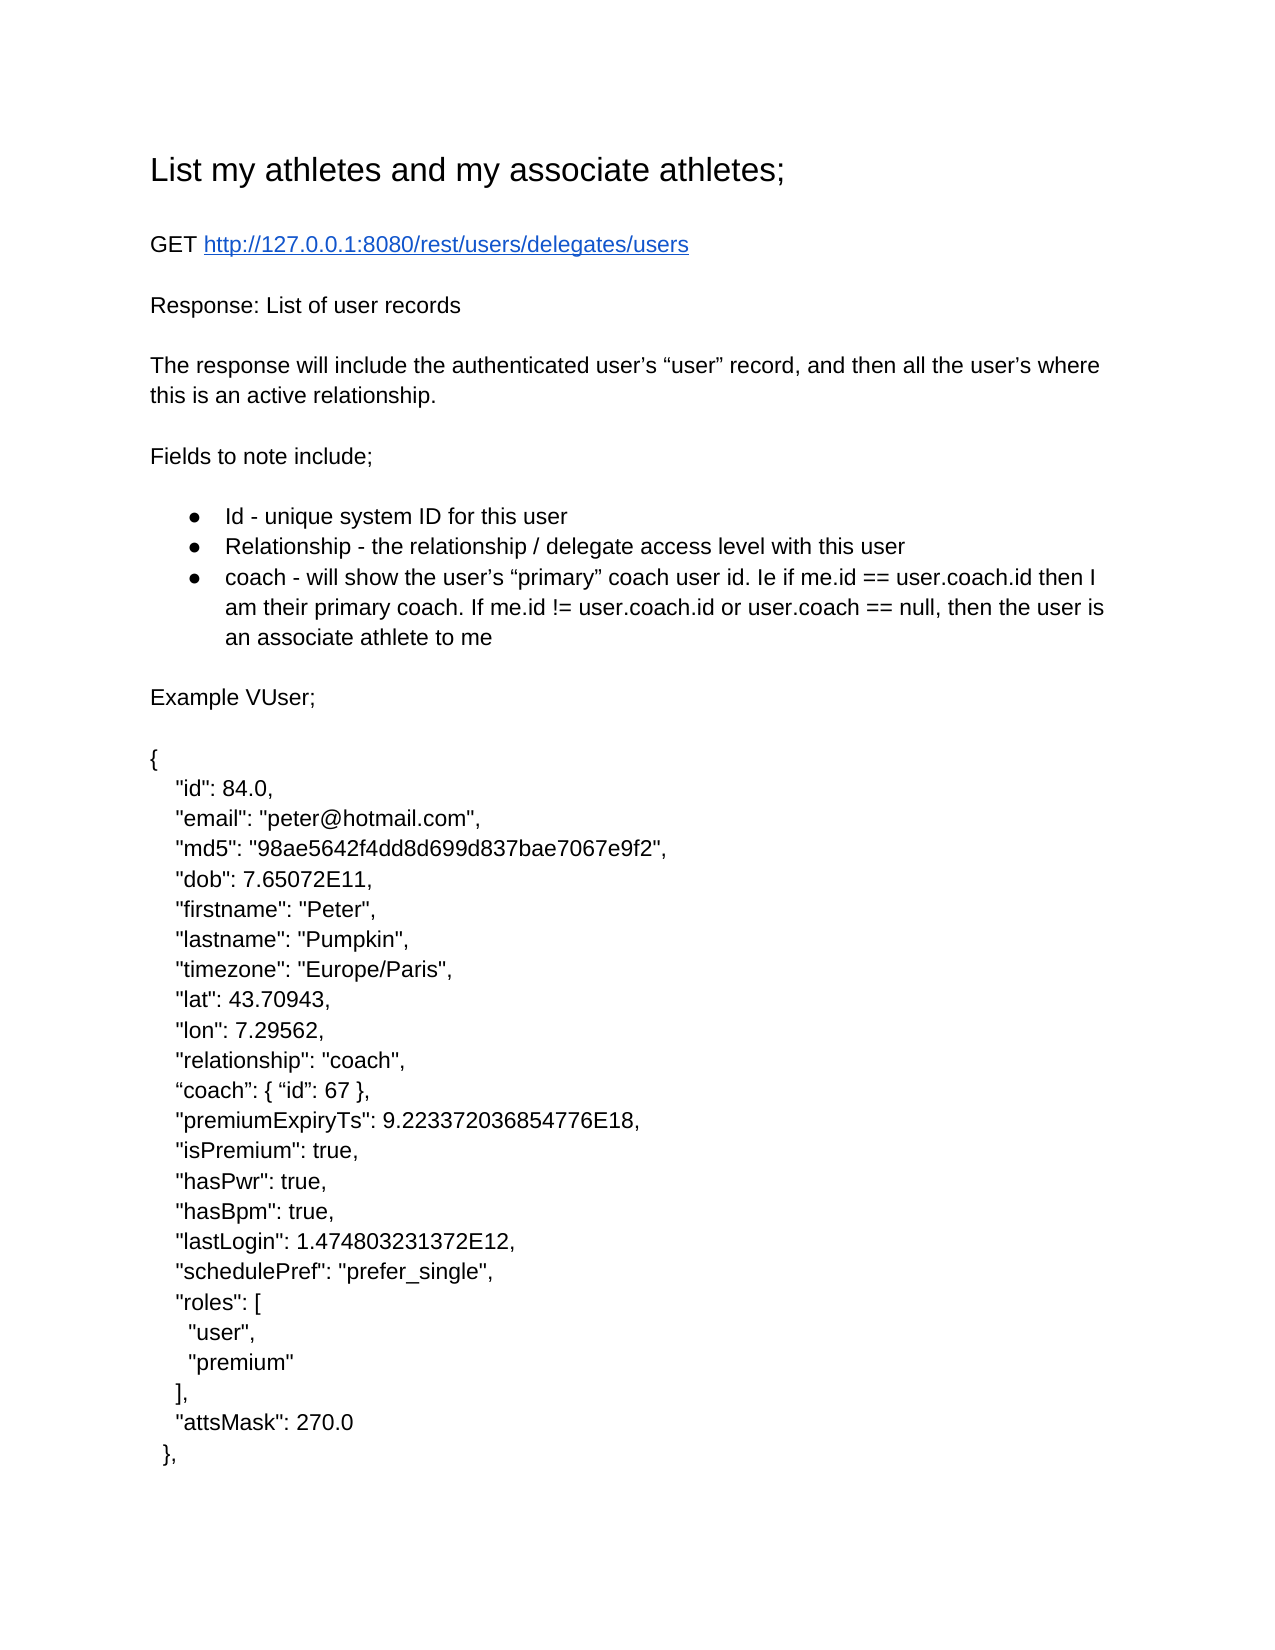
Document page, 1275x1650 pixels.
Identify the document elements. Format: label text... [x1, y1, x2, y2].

text "hasPwr": true, [150, 1168, 1125, 1194]
text Response: List of user records [150, 292, 1125, 318]
text "md5": "98ae5642f4dd8d699d837bae7067e9f2", [150, 835, 1125, 862]
text "timezone": "Europe/Paris", [150, 956, 1125, 982]
text “coach”: { “id”: 67 }, [150, 1077, 1125, 1103]
text "firstname": "Peter", [150, 896, 1125, 922]
text "dob": 7.65072E11, [150, 866, 1125, 892]
text GET http://127.0.0.1:8080/rest/users/delegates/users [150, 231, 1125, 257]
text "lon": 7.29562, [150, 1017, 1125, 1043]
subtitle List my athletes and my associate athletes; [150, 150, 1125, 188]
text "schedulePref": "prefer_single", [150, 1258, 1125, 1284]
text "user", [150, 1319, 1125, 1345]
text "roles": [ [150, 1288, 1125, 1315]
text { [150, 745, 1125, 771]
text "premiumExpiryTs": 9.223372036854776E18, [150, 1107, 1125, 1133]
text "lastname": "Pumpkin", [150, 926, 1125, 952]
text "premium" [150, 1349, 1125, 1375]
text "lastLogin": 1.474803231372E12, [150, 1228, 1125, 1254]
text "hasBpm": true, [150, 1198, 1125, 1224]
text "email": "peter@hotmail.com", [150, 805, 1125, 831]
text "isPremium": true, [150, 1137, 1125, 1164]
text Example VUser; [150, 684, 1125, 711]
text "attsMask": 270.0 [150, 1409, 1125, 1436]
text "lat": 43.70943, [150, 986, 1125, 1013]
text }, [150, 1439, 1125, 1466]
text Fields to note include; [150, 443, 1125, 469]
list Id - unique system ID for this user [187, 503, 1125, 529]
text ], [150, 1379, 1125, 1405]
list coach - will show the user’s “primary” coach user id. Ie if me.id == user.coach.id then I am their primary coach. If me.id != user.coach.id or user.coach == null, then the user is an associate athlete to me [187, 563, 1125, 650]
text "relationship": "coach", [150, 1047, 1125, 1073]
text "id": 84.0, [150, 775, 1125, 801]
list Relationship - the relationship / delegate access level with this user [187, 533, 1125, 559]
text The response will include the authenticated user’s “user” record, and then all the user’s where this is an active relationship. [150, 352, 1125, 408]
